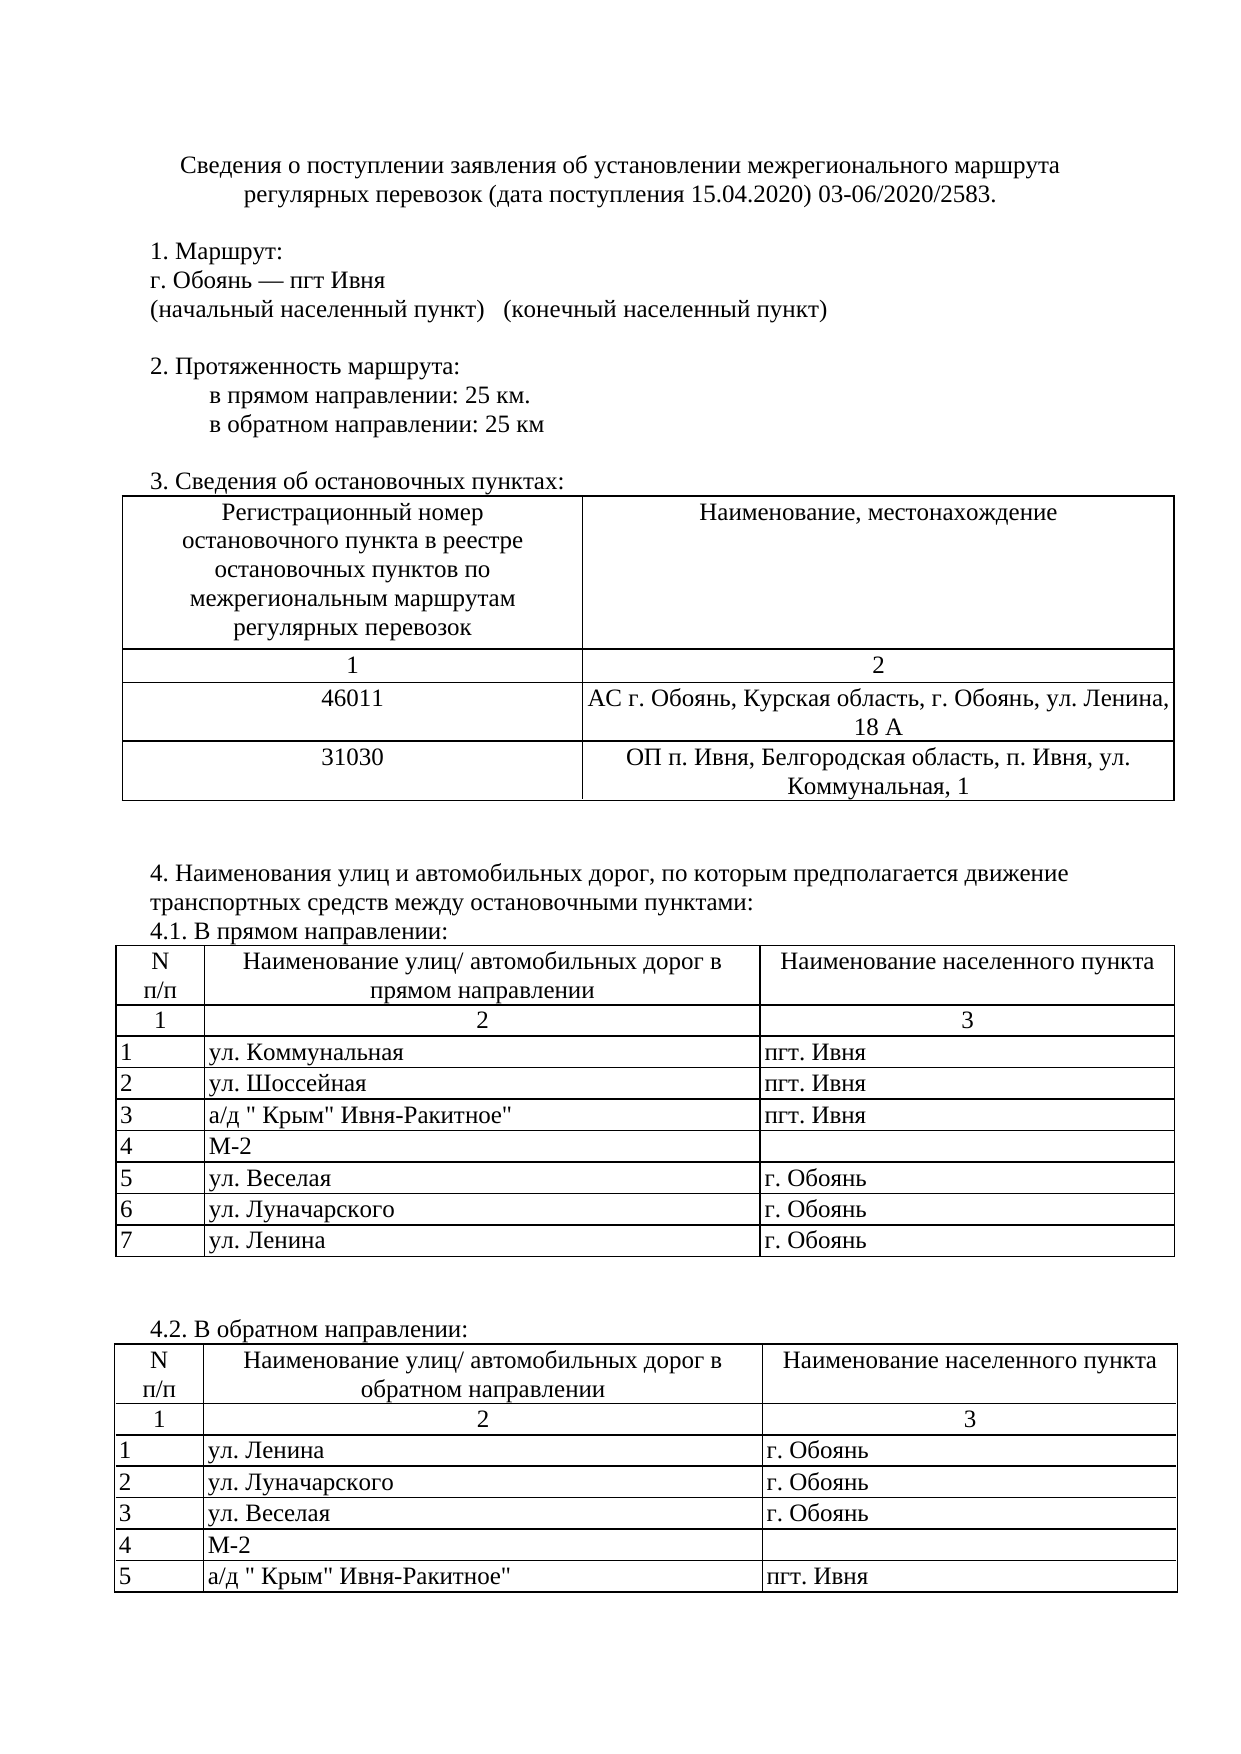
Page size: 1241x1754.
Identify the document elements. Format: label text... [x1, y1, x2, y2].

table_cell 1 [117, 1006, 204, 1035]
text 3. Сведения об остановочных пунктах: [150, 466, 1090, 495]
table_cell 2 [583, 650, 1173, 681]
table_cell 2 [115, 1466, 203, 1497]
table_cell 1 [117, 1037, 204, 1067]
table_header Регистрационный номер остановочного пункта в реестре остановочных пунктов по межрегиональным маршрутам регулярных перевозок [123, 497, 582, 648]
table_cell 3 [115, 1498, 203, 1528]
text (начальный населенный пункт) (конечный населенный пункт) [150, 294, 1090, 322]
table_cell [761, 1131, 1174, 1161]
table_cell г. Обоянь [763, 1497, 1177, 1528]
table_cell 5 [117, 1163, 204, 1193]
table_header N п/п [115, 1345, 203, 1402]
table_cell 1 [115, 1435, 203, 1465]
table_header Наименование улиц/ автомобильных дорог в обратном направлении [204, 1345, 762, 1402]
table_header Наименование улиц/ автомобильных дорог в прямом направлении [205, 946, 759, 1004]
table_cell 4 [115, 1529, 203, 1560]
table_cell г. Обоянь [763, 1465, 1177, 1497]
table_cell ул. Шоссейная [205, 1068, 759, 1098]
table_cell 31030 [123, 742, 582, 799]
table_cell пгт. Ивня [761, 1037, 1174, 1067]
table_cell 2 [117, 1068, 204, 1098]
table_cell г. Обоянь [761, 1226, 1174, 1256]
table_cell 1 [115, 1404, 203, 1434]
table_cell г. Обоянь [761, 1194, 1174, 1224]
table_cell ул. Веселая [205, 1163, 759, 1193]
text 4. Наименования улиц и автомобильных дорог, по которым предполагается движение транспортных средств между остановочными пунктами: [150, 858, 1090, 916]
table_cell 46011 [123, 683, 582, 740]
text 4.2. В обратном направлении: [150, 1314, 1090, 1343]
table_cell М-2 [205, 1131, 759, 1161]
table_cell ул. Луначарского [205, 1194, 759, 1224]
text 1. Маршрут: [150, 236, 1090, 265]
table_cell ул. Ленина [205, 1226, 759, 1256]
table_cell 1 [123, 650, 582, 681]
table_cell а/д " Крым" Ивня-Ракитное" [205, 1100, 759, 1130]
table_cell 2 [204, 1404, 762, 1434]
text 4.1. В прямом направлении: [150, 916, 1090, 945]
table_cell ул. Коммунальная [205, 1037, 759, 1067]
table_cell ул. Ленина [204, 1436, 762, 1465]
text Сведения о поступлении заявления об установлении межрегионального маршрута регулярных перевозок (дата поступления 15.04.2020) 03-06/2020/2583. [150, 150, 1090, 207]
table_header Наименование населенного пункта [763, 1345, 1177, 1402]
table_header N п/п [117, 946, 204, 1004]
table_cell 3 [761, 1006, 1174, 1035]
table_cell ул. Веселая [204, 1498, 762, 1528]
table_cell АС г. Обоянь, Курская область, г. Обоянь, ул. Ленина, 18 А [583, 683, 1173, 740]
table_header Наименование, местонахождение [583, 497, 1173, 648]
table_cell ул. Луначарского [204, 1467, 762, 1497]
table_cell [763, 1528, 1177, 1560]
table_cell 2 [205, 1006, 759, 1035]
table_cell пгт. Ивня [763, 1560, 1177, 1591]
table_cell ОП п. Ивня, Белгородская область, п. Ивня, ул. Коммунальная, 1 [583, 742, 1173, 799]
text в прямом направлении: 25 км. [150, 380, 1090, 409]
table_cell а/д " Крым" Ивня-Ракитное" [204, 1561, 762, 1591]
table_cell 3 [763, 1403, 1177, 1434]
table_cell 5 [115, 1561, 203, 1591]
table_cell 3 [117, 1100, 204, 1130]
text в обратном направлении: 25 км [150, 409, 1090, 437]
table_cell пгт. Ивня [761, 1100, 1174, 1130]
text 2. Протяженность маршрута: [150, 351, 1090, 380]
table_cell 4 [117, 1131, 204, 1161]
table_cell г. Обоянь [763, 1434, 1177, 1465]
table_header Наименование населенного пункта [761, 946, 1174, 1004]
table_cell 6 [117, 1194, 204, 1224]
table_cell г. Обоянь [761, 1163, 1174, 1193]
text г. Обоянь — пгт Ивня [150, 265, 1090, 294]
table_cell пгт. Ивня [761, 1068, 1174, 1098]
table_cell 7 [117, 1226, 204, 1256]
table_cell М-2 [204, 1530, 762, 1560]
